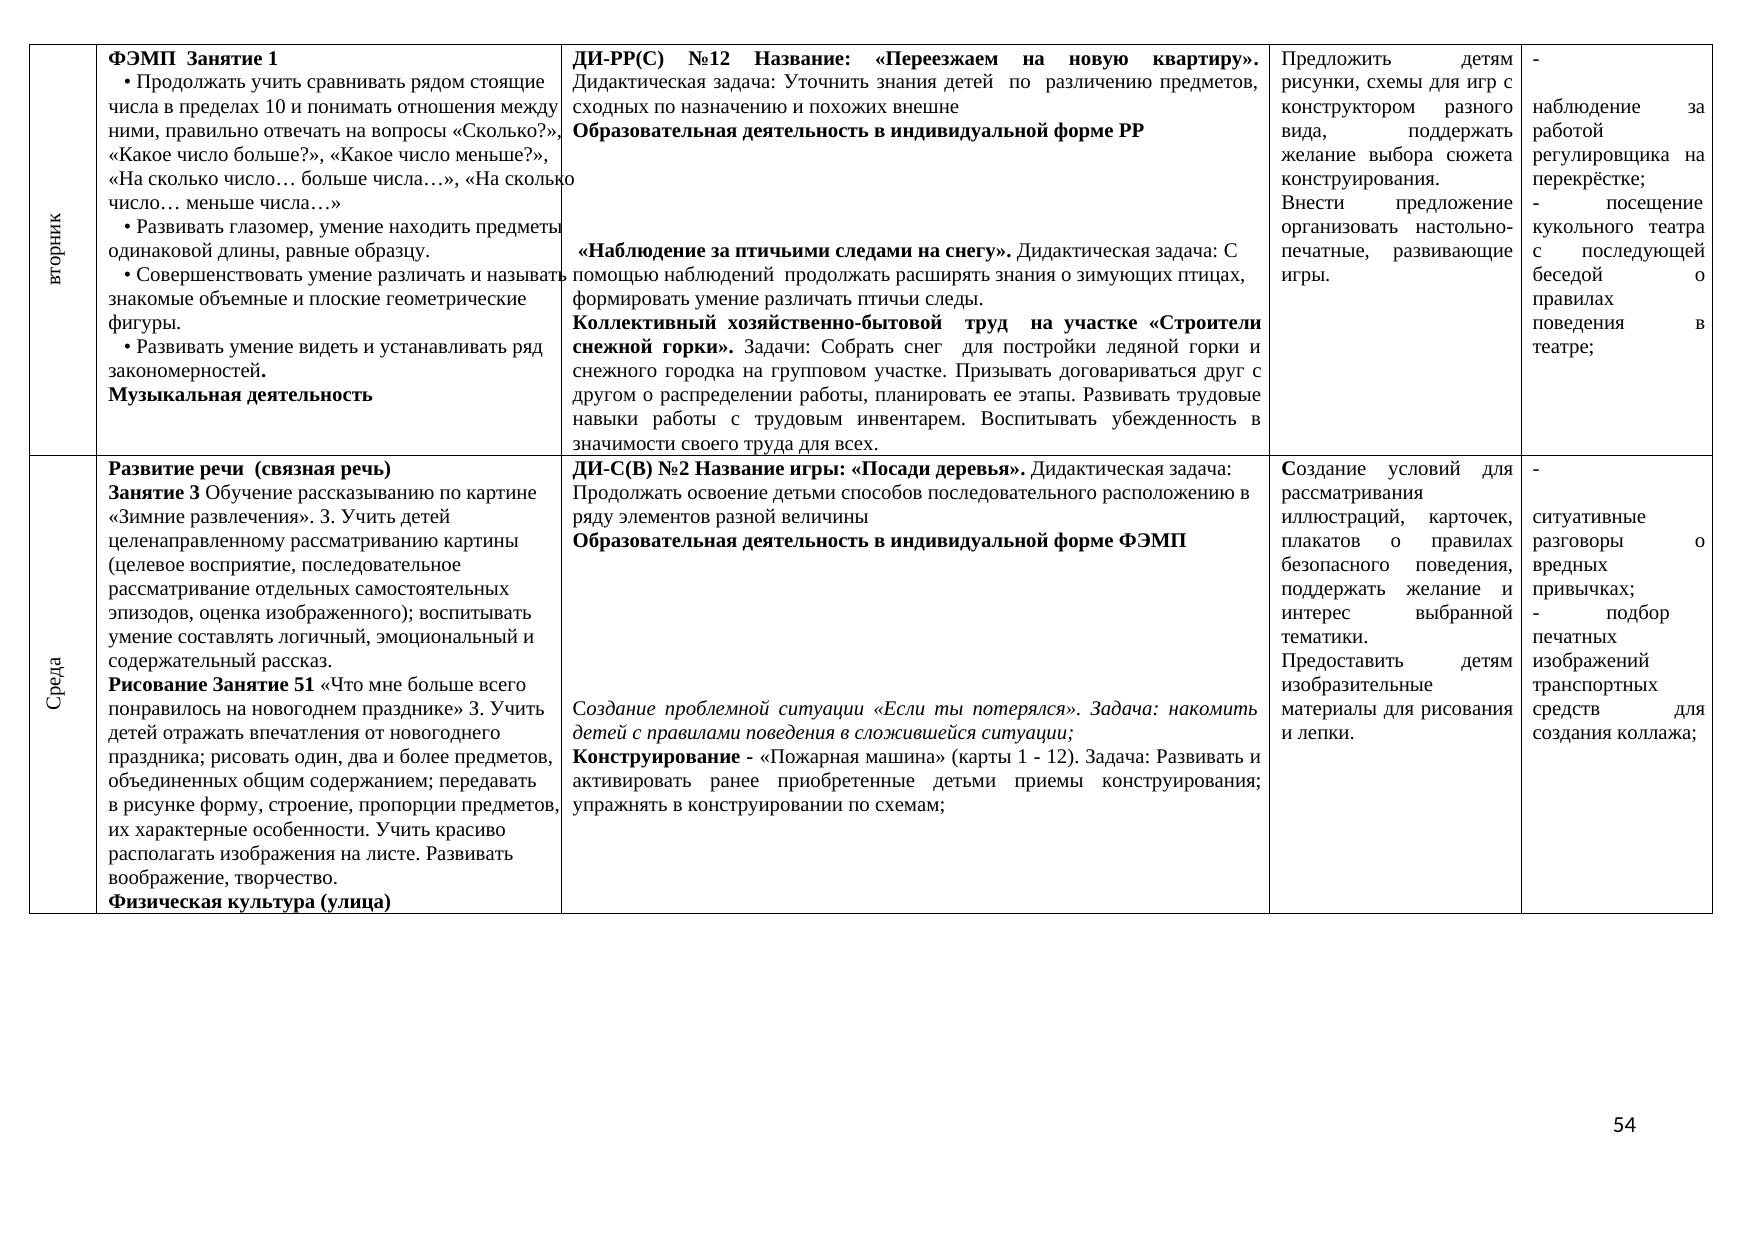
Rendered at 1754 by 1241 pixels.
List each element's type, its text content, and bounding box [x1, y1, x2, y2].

table_cell ДИ-РР(С) №12 Название: «Переезжаем на новую квартиру». Дидактическая задача: Уточнить знания детей по различению предметов, сходных по назначению и похожих внешне Образовательная деятельность в индивидуальной форме РР «Наблюдение за птичьими следами на снегу». Дидактическая задача: С помощью наблюдений продолжать расширять знания о зимующих птицах, формировать умение различать птичьи следы. Коллективный хозяйственно-бытовой труд на участке «Строители снежной горки». Задачи: Собрать снег для постройки ледяной горки и снежного городка на групповом участке. Призывать договариваться друг с другом о распределении работы, планировать ее этапы. Развивать трудовые навыки работы с трудовым инвентарем. Воспитывать убежденность в значимости своего труда для всех. [562, 45, 1269, 454]
table_cell Развитие речи (связная речь) Занятие 3 Обучение рассказыванию по картине «Зимние развлечения». З. Учить детей целенаправленному рассматриванию картины (целевое восприятие, последовательное рассматривание отдельных самостоятельных эпизодов, оценка изображенного); воспитывать умение составлять логичный, эмоциональный и содержательный рассказ. Рисование Занятие 51 «Что мне больше всего понравилось на новогоднем празднике» З. Учить детей отражать впечатления от новогоднего праздника; рисовать один, два и более предметов, объединенных общим содержанием; передавать в рисунке форму, строение, пропорции предметов, их характерные особенности. Учить красиво располагать изображения на листе. Развивать воображение, творчество. Физическая культура (улица) [97, 456, 561, 913]
table_cell Создание условий для рассматривания иллюстраций, карточек, плакатов о правилах безопасного поведения, поддержать желание и интерес выбранной тематики. Предоставить детям изобразительные материалы для рисования и лепки. [1270, 456, 1521, 913]
table_cell - ситуативные разговоры о вредных привычках; - подбор печатных изображений транспортных средств для создания коллажа; [1522, 456, 1712, 913]
table_cell Среда [30, 456, 96, 913]
table_cell Предложить детям рисунки, схемы для игр с конструктором разного вида, поддержать желание выбора сюжета конструирования. Внести предложение организовать настольно-печатные, развивающие игры. [1270, 45, 1521, 454]
table_cell вторник [30, 45, 96, 454]
table_cell ФЭМП Занятие 1 • Продолжать учить сравнивать рядом стоящие числа в пределах 10 и понимать отношения между ними, правильно отвечать на вопросы «Сколько?», «Какое число больше?», «Какое число меньше?», «На сколько число… больше числа…», «На сколько число… меньше числа…» • Развивать глазомер, умение находить предметы одинаковой длины, равные образцу. • Совершенствовать умение различать и называть знакомые объемные и плоские геометрические фигуры. • Развивать умение видеть и устанавливать ряд закономерностей. Музыкальная деятельность [97, 45, 561, 454]
table_cell - наблюдение за работой регулировщика на перекрёстке; - посещение кукольного театра с последующей беседой о правилах поведения в театре; [1522, 45, 1712, 454]
table_cell ДИ-С(В) №2 Название игры: «Посади деревья». Дидактическая задача: Продолжать освоение детьми способов последовательного расположению в ряду элементов разной величины Образовательная деятельность в индивидуальной форме ФЭМП Создание проблемной ситуации «Если ты потерялся». Задача: накомить детей с правилами поведения в сложившейся ситуации; Конструирование - «Пожарная машина» (карты 1 - 12). Задача: Развивать и активировать ранее приобретенные детьми приемы конструирования; упражнять в конструировании по схемам; [562, 456, 1269, 913]
